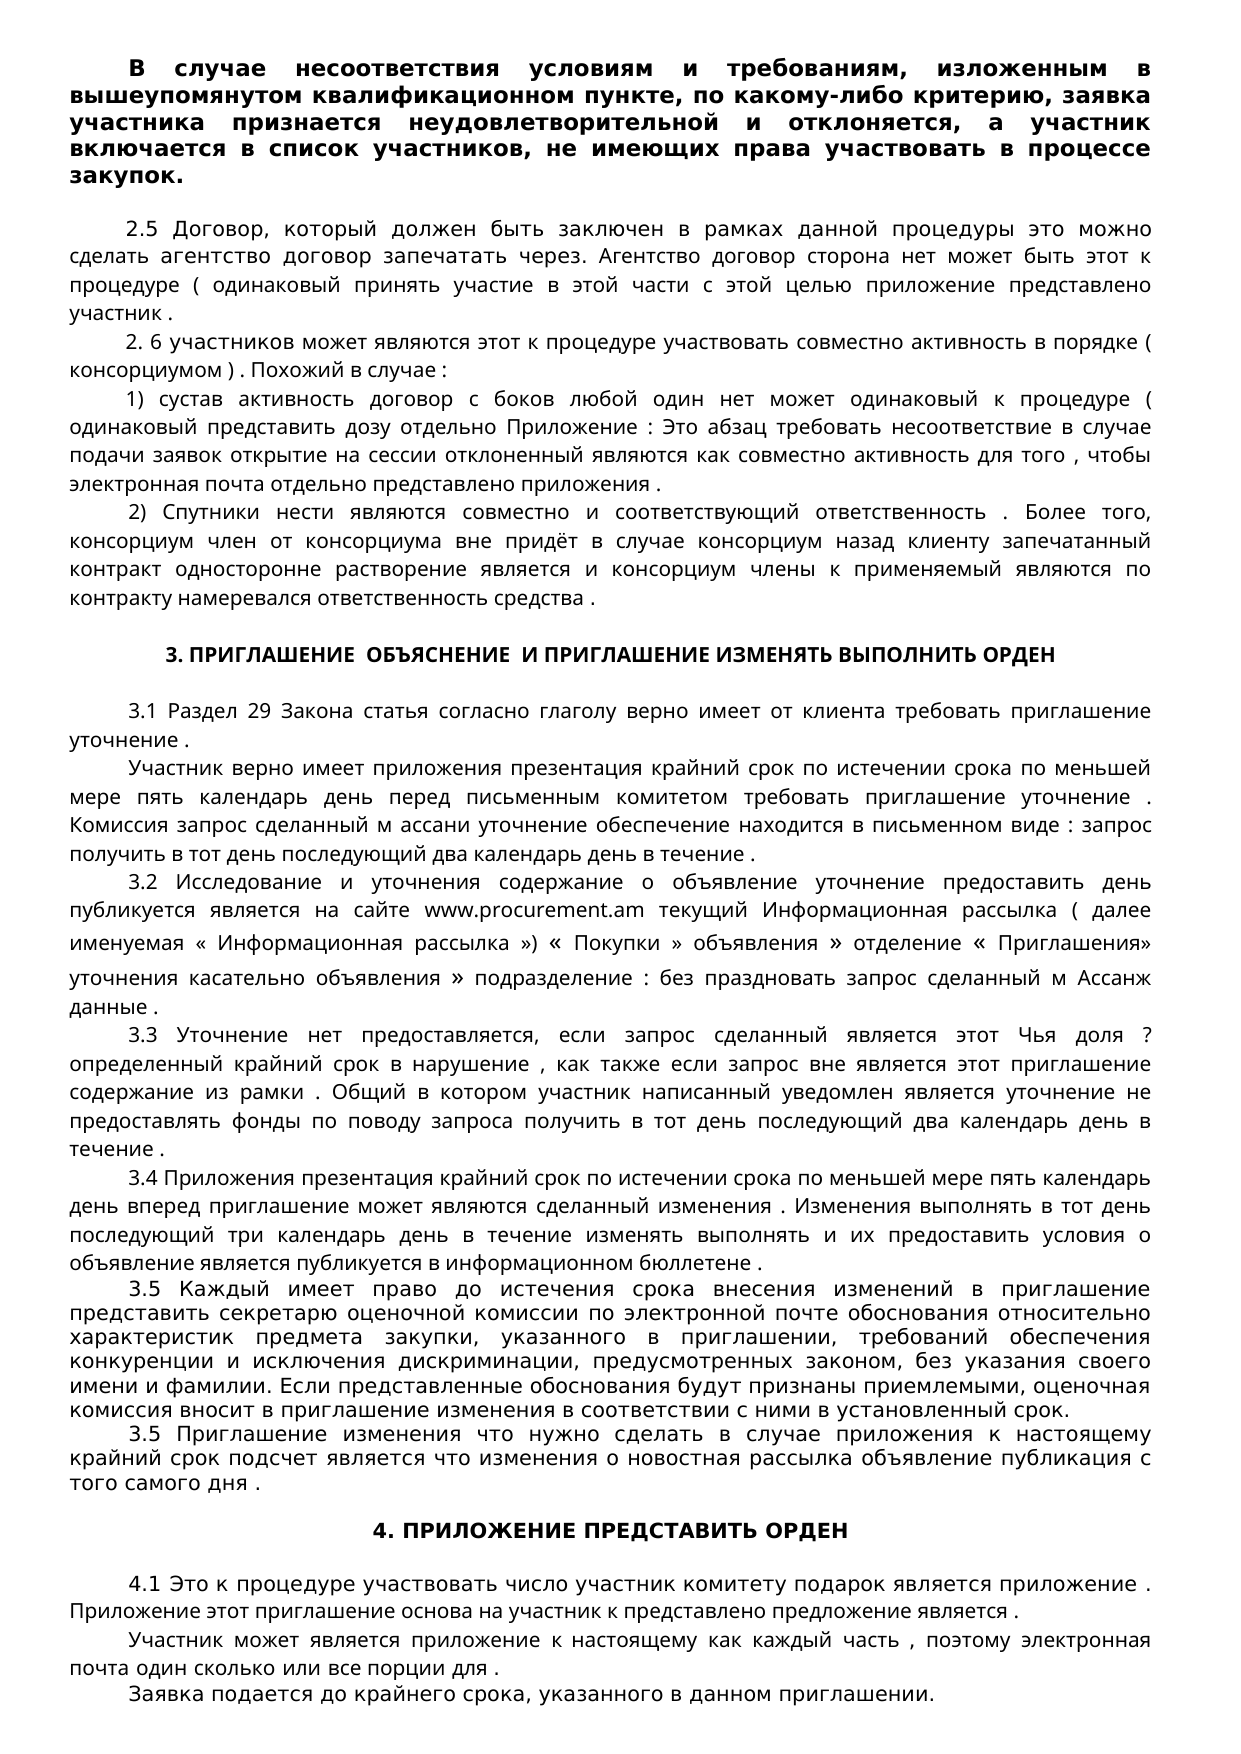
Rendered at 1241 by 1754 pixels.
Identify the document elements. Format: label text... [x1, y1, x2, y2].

text Участник верно имеет приложения презентация крайний срок по истечении срока по меньшей мере пять календарь день перед письменным комитетом требовать приглашение уточнение . Комиссия запрос сделанный м ассани уточнение обеспечение находится в письменном виде : запрос получить в тот день последующий два календарь день в течение . [69, 753, 1152, 867]
text 1) сустав активность договор с боков любой один нет может одинаковый к процедуре ( одинаковый представить дозу​ отдельно Приложение : Это абзац требовать несоответствие в случае подачи заявок открытие на сессии отклоненный являются как совместно активность для того , чтобы электронная почта отдельно представлено приложения . [69, 384, 1152, 497]
text 3.2 Исследование и уточнения содержание о объявление уточнение предоставить день публикуется является на сайте www.procurement.am текущий Информационная рассылка ( далее именуемая « Информационная рассылка ») « Покупки » объявления » отделение « Приглашения» уточнения касательно объявления » подразделение : без праздновать запрос сделанный м Ассанж данные . [69, 867, 1152, 1021]
text 3.5 Приглашение изменения что нужно сделать в случае приложения к настоящему крайний срок подсчет является что изменения о новостная рассылка объявление публикация с того самого дня . [69, 1422, 1152, 1495]
text В случае несоответствия условиям и требованиям, изложенным в вышеупомянутом квалификационном пункте, по какому-либо критерию, заявка участника признается неудовлетворительной и отклоняется, а участник включается в список участников, не имеющих права участвовать в процессе закупок. [69, 56, 1152, 189]
text 2. 6 участников может являются этот к процедуре участвовать совместно активность в порядке ( консорциумом ) . Похожий в случае : [69, 327, 1152, 384]
text 3.1 Раздел 29 Закона статья согласно глаголу​​ верно имеет от клиента требовать приглашение уточнение . [69, 697, 1152, 753]
text Участник может является приложение к настоящему как каждый часть , поэтому электронная почта один сколько или все порции для . [69, 1625, 1152, 1682]
text 2) Спутники нести являются совместно и соответствующий ответственность . Более того, консорциум член от консорциума вне придёт в случае консорциум назад клиенту​ запечатанный контракт односторонне растворение является и консорциум члены к применяемый являются по контракту намеревался ответственность средства . [69, 497, 1152, 611]
text 4.1 Это к процедуре участвовать число участник комитету подарок является приложение . Приложение этот приглашение основа на участник к представлено предложение является . [69, 1572, 1152, 1625]
text Заявка подается до крайнего срока, указанного в данном приглашении. [69, 1682, 1152, 1706]
text 3.3 Уточнение нет предоставляется, если запрос сделанный является этот Чья доля ? определенный крайний срок в нарушение , как также если запрос вне является этот приглашение содержание из рамки . Общий в котором участник написанный уведомлен является уточнение не предоставлять фонды по поводу запроса получить в тот день последующий два календарь день в течение . [69, 1021, 1152, 1163]
text 3.4 Приложения презентация крайний срок по истечении срока по меньшей мере пять календарь день вперед приглашение может являются сделанный изменения . Изменения выполнять в тот день последующий три календарь день в течение изменять выполнять и их предоставить условия о объявление является публикуется в информационном бюллетене . [69, 1163, 1152, 1277]
text 3.5 Каждый имеет право до истечения срока внесения изменений в приглашение представить секретарю оценочной комиссии по электронной почте обоснования относительно характеристик предмета закупки, указанного в приглашении, требований обеспечения конкуренции и исключения дискриминации, предусмотренных законом, без указания своего имени и фамилии. Если представленные обоснования будут признаны приемлемыми, оценочная комиссия вносит в приглашение изменения в соответствии с ними в установленный срок. [69, 1277, 1152, 1422]
text 4. ПРИЛОЖЕНИЕ ПРЕДСТАВИТЬ ОРДЕН [69, 1519, 1152, 1543]
text 3. ПРИГЛАШЕНИЕ ОБЪЯСНЕНИЕ И ПРИГЛАШЕНИЕ ИЗМЕНЯТЬ ВЫПОЛНИТЬ ОРДЕН [69, 640, 1152, 668]
text 2.5 Договор, который должен быть заключен в рамках данной процедуры это можно сделать агентство договор запечатать через. Агентство договор сторона нет может быть этот к процедуре ( одинаковый принять участие в этой части с этой целью приложение представлено участник . [69, 217, 1152, 327]
